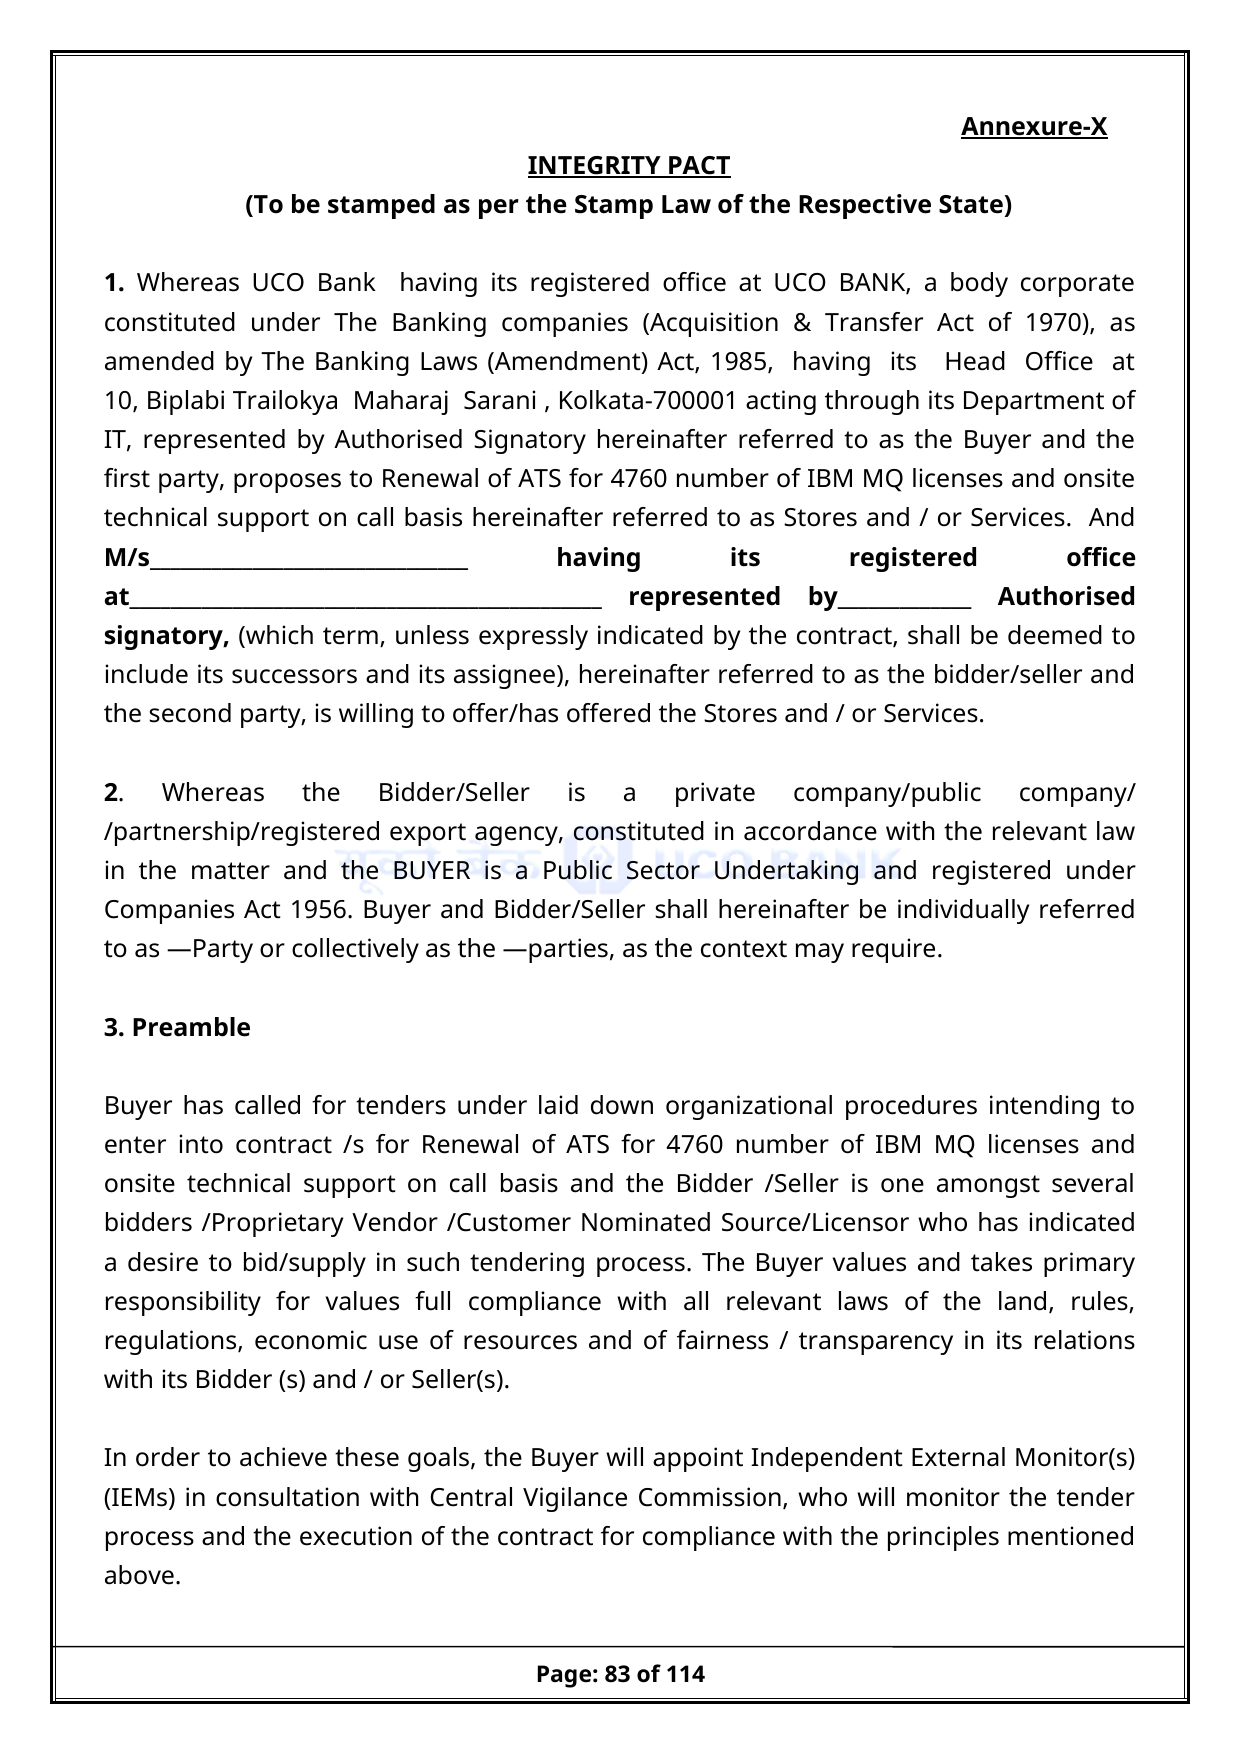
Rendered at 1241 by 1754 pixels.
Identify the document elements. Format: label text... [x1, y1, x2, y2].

text INTEGRITY PACT [151, 147, 1107, 182]
text In order to achieve these goals, the Buyer will appoint Independent External Monitor(s) (IEMs) in consultation with Central Vigilance Commission, who will monitor the tender process and the execution of the contract for compliance with the principles mentioned above. [103, 1440, 1137, 1592]
text 2. Whereas the Bidder/Seller is a private company/public company/ /partnership/registered export agency, constituted in accordance with the relevant law in the matter and the BUYER is a Public Sector Undertaking and registered under Companies Act 1956. Buyer and Bidder/Seller shall hereinafter be individually referred to as ―Party or collectively as the ―parties, as the context may require. [103, 774, 1137, 965]
text 1. Whereas UCO Bank having its registered office at UCO BANK, a body corporate constituted under The Banking companies (Acquisition & Transfer Act of 1970), as amended by The Banking Laws (Amendment) Act, 1985, having its Head Office at 10, Biplabi Trailokya Maharaj Sarani , Kolkata-700001 acting through its Department of IT, represented by Authorised Signatory hereinafter referred to as the Buyer and the first party, proposes to Renewal of ATS for 4760 number of IBM MQ licenses and onsite technical support on call basis hereinafter referred to as Stores and / or Services. And M/s_______________________________ having its registered office at______________________________________________ represented by_____________ Authorised signatory, (which term, unless expressly indicated by the contract, shall be deemed to include its successors and its assignee), hereinafter referred to as the bidder/seller and the second party, is willing to offer/has offered the Stores and / or Services. [103, 265, 1137, 730]
text 3. Preamble [103, 1009, 1137, 1043]
text (To be stamped as per the Stamp Law of the Respective State) [151, 187, 1107, 221]
text Buyer has called for tenders under laid down organizational procedures intending to enter into contract /s for Renewal of ATS for 4760 number of IBM MQ licenses and onsite technical support on call basis and the Bidder /Seller is one amongst several bidders /Proprietary Vendor /Customer Nominated Source/Licensor who has indicated a desire to bid/supply in such tendering process. The Buyer values and takes primary responsibility for values full compliance with all relevant laws of the land, rules, regulations, economic use of resources and of fairness / transparency in its relations with its Bidder (s) and / or Seller(s). [103, 1087, 1137, 1396]
text Annexure-X [151, 108, 1107, 142]
